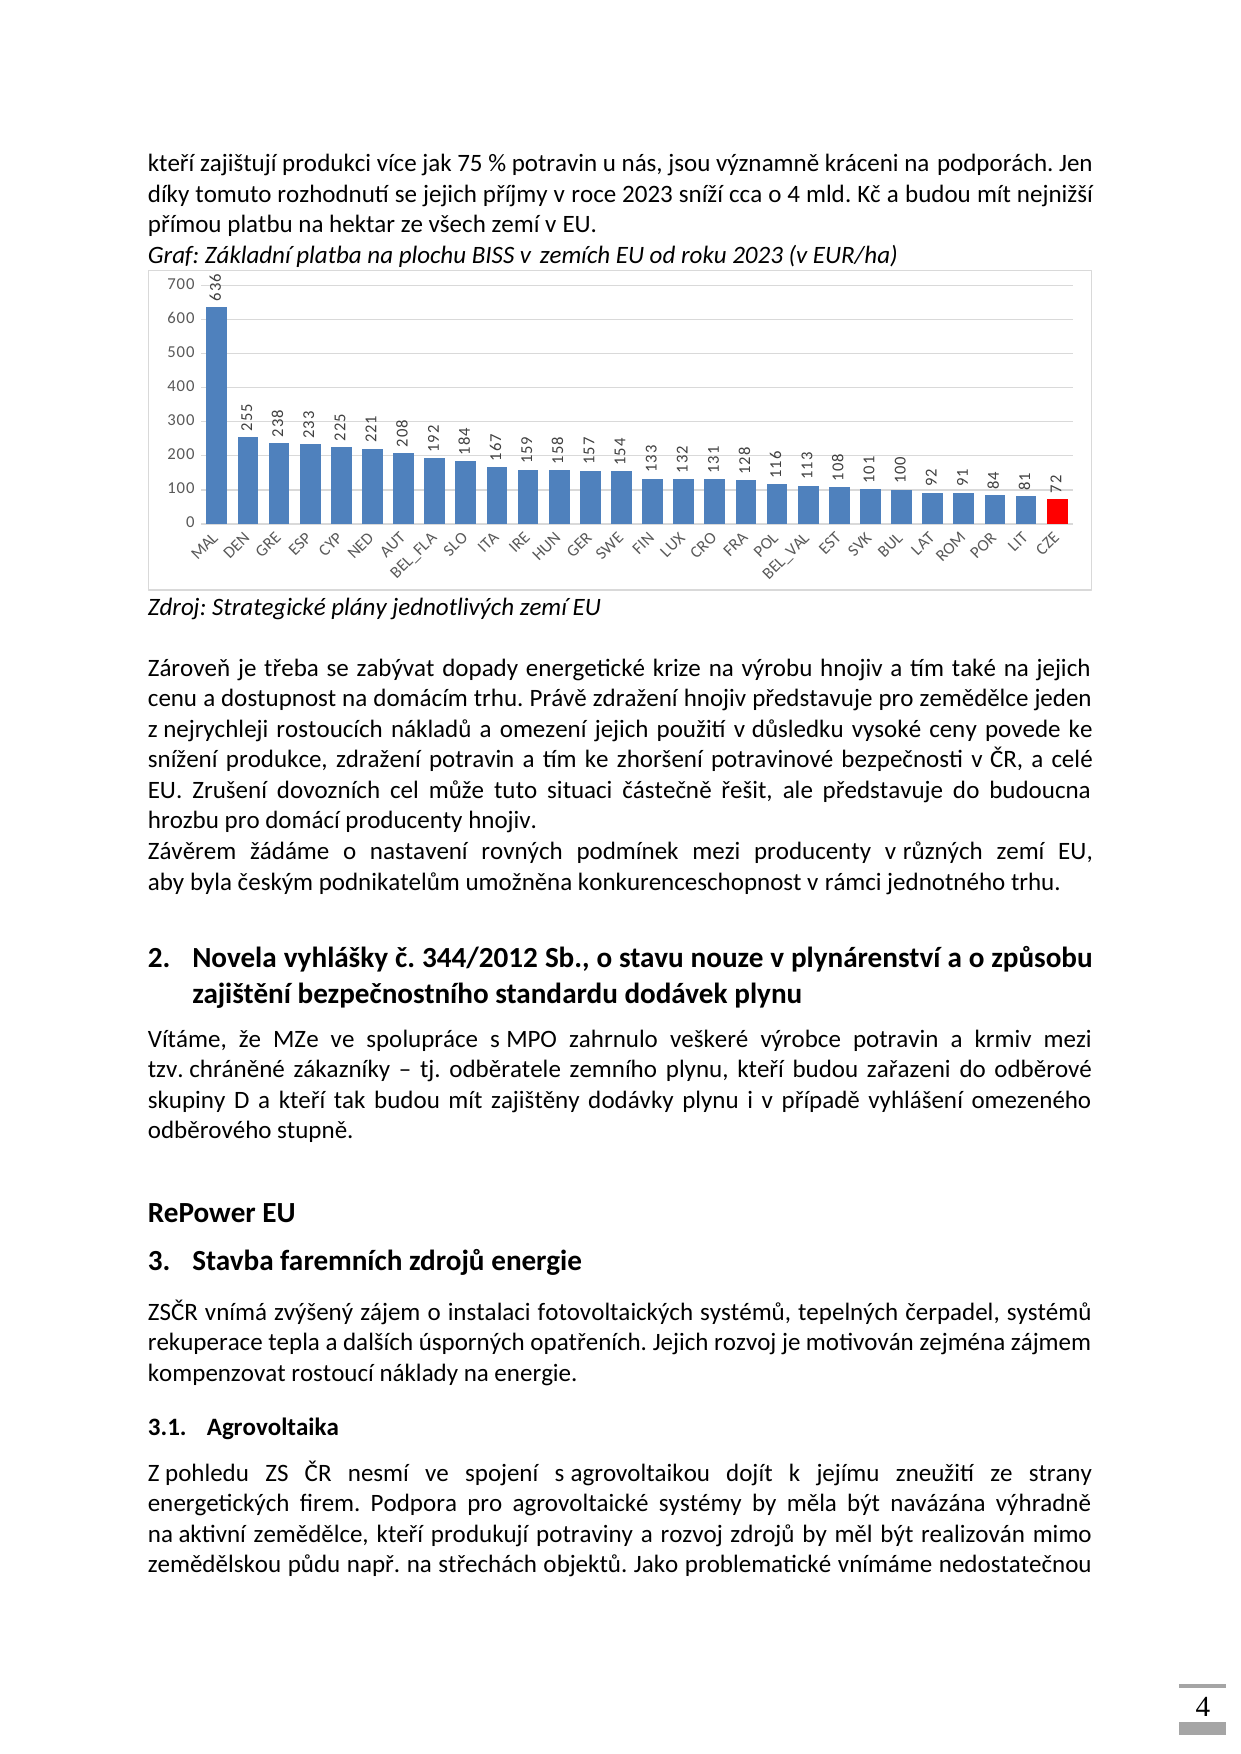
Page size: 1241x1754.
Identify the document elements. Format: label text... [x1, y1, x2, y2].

text Vítáme, že MZe ve spolupráce s MPO zahrnulo veškeré výrobce potravin a krmiv mezi tzv. chráněné zákazníky – tj. odběratele zemního plynu, kteří budou zařazeni do odběrové skupiny D a kteří tak budou mít zajištěny dodávky plynu i v případě vyhlášení omezeného odběrového stupně. [148, 1023, 1093, 1145]
text Závěrem žádáme o nastavení rovných podmínek mezi producenty v různých zemí EU, aby byla českým podnikatelům umožněna konkurenceschopnost v rámci jednotného trhu. [148, 835, 1093, 896]
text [148, 1457, 1093, 1579]
text RePower EU [148, 1194, 1093, 1230]
text ZSČR vnímá zvýšený zájem o instalaci fotovoltaických systémů, tepelných čerpadel, systémů rekuperace tepla a dalších úsporných opatřeních. Jejich rozvoj je motivován zejména zájmem kompenzovat rostoucí náklady na energie. [148, 1296, 1093, 1387]
subtitle Agrovoltaika [148, 1411, 1093, 1442]
list Novela vyhlášky č. 344/2012 Sb., o stavu nouze v plynárenství a o způsobu zajištění bezpečnostního standardu dodávek plynu [148, 939, 1093, 1010]
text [148, 148, 1093, 239]
text Zdroj: Strategické plány jednotlivých zemí EU [148, 591, 1093, 621]
text Zároveň je třeba se zabývat dopady energetické krize na výrobu hnojiv a tím také na jejich cenu a dostupnost na domácím trhu. Právě zdražení hnojiv představuje pro zemědělce jeden z nejrychleji rostoucích nákladů a omezení jejich použití v důsledku vysoké ceny povede ke snížení produkce, zdražení potravin a tím ke zhoršení potravinové bezpečnosti v ČR, a celé EU. Zrušení dovozních cel může tuto situaci částečně řešit, ale představuje do budoucna hrozbu pro domácí producenty hnojiv. [148, 652, 1093, 835]
list Stavba faremních zdrojů energie [148, 1242, 1093, 1278]
text Graf: Základní platba na plochu BISS v zemích EU od roku 2023 (v EUR/ha) [148, 239, 1093, 270]
